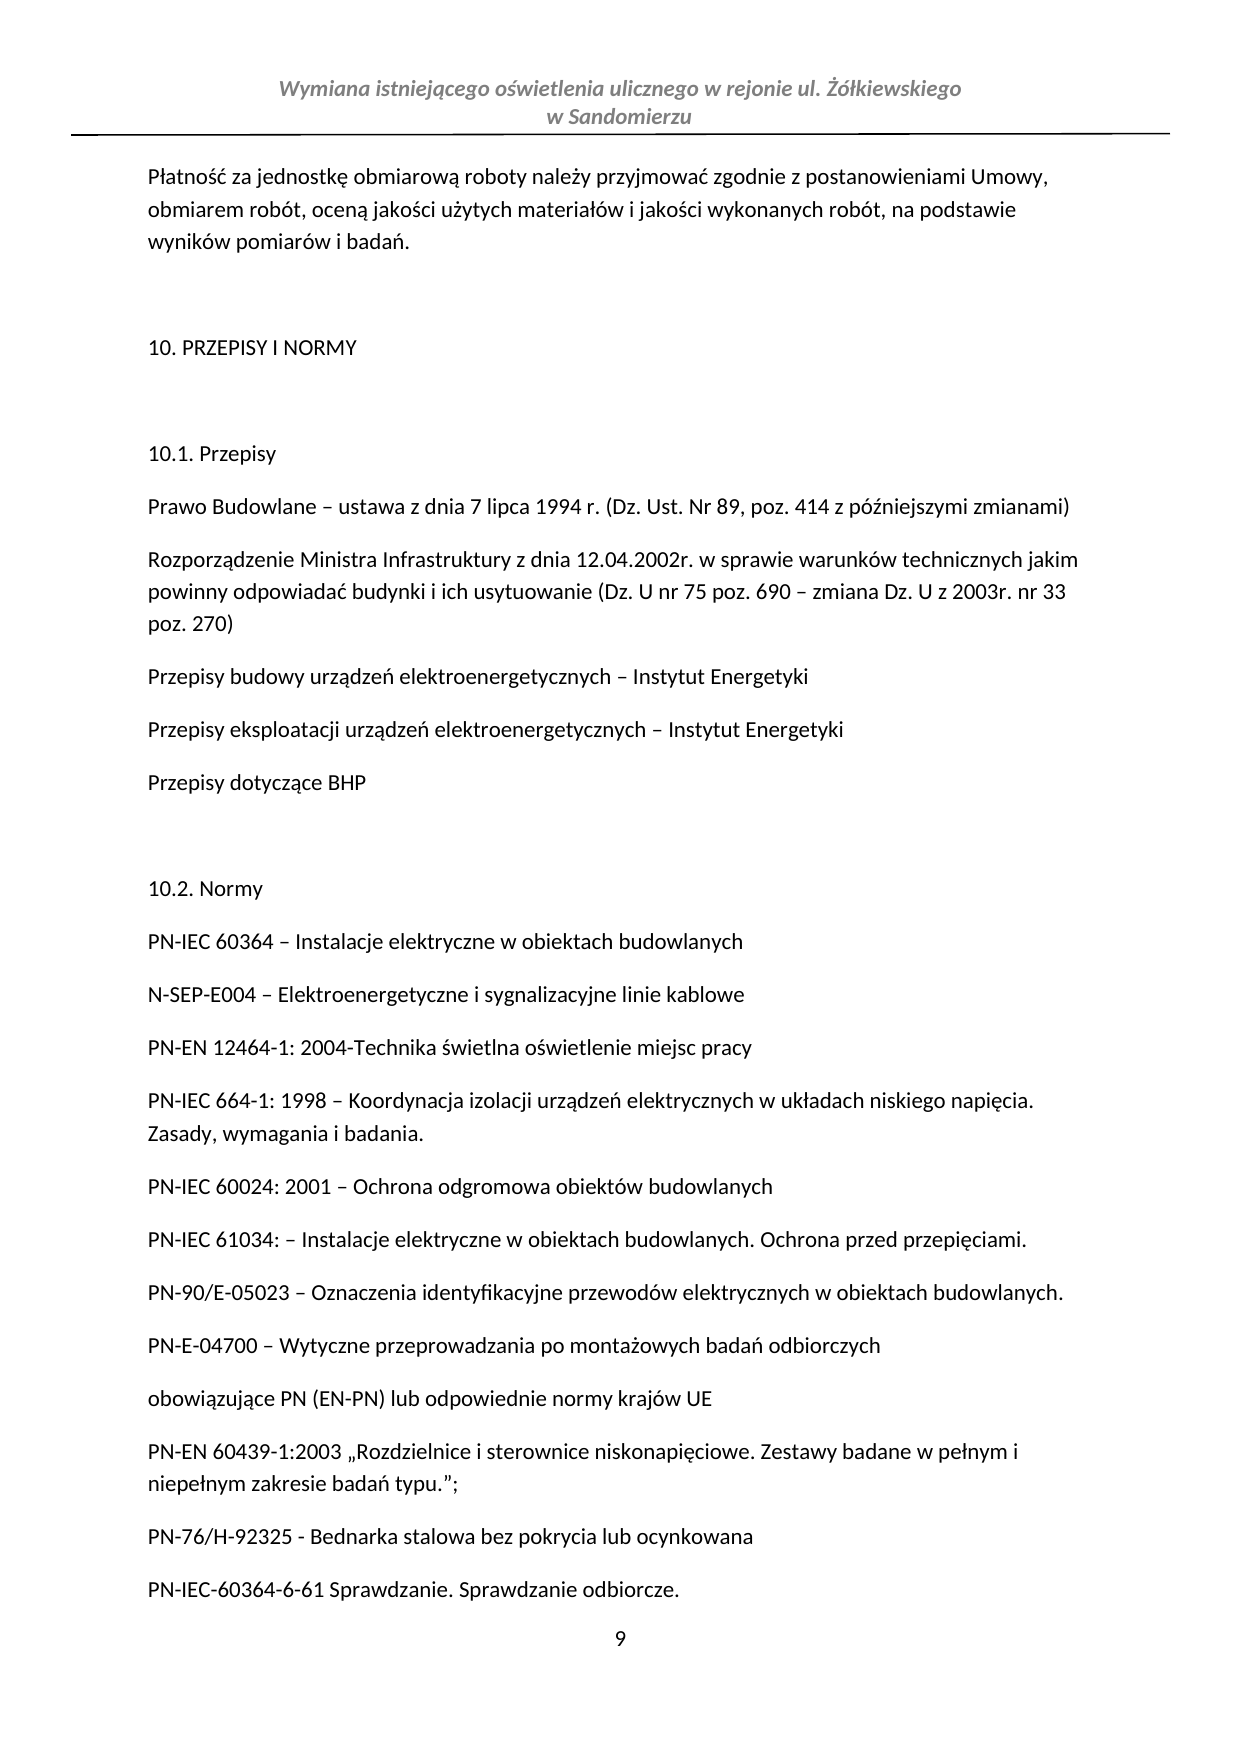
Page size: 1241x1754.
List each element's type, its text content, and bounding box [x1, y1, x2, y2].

text PN-IEC-60364-6-61 Sprawdzanie. Sprawdzanie odbiorcze. [148, 1575, 1092, 1603]
text Przepisy budowy urządzeń elektroenergetycznych – Instytut Energetyki [148, 662, 1092, 690]
text obowiązujące PN (EN-PN) lub odpowiednie normy krajów UE [148, 1384, 1092, 1412]
text 10. PRZEPISY I NORMY [148, 333, 1092, 361]
text 10.1. Przepisy [148, 439, 1092, 467]
text Przepisy dotyczące BHP [148, 768, 1092, 796]
text PN-E-04700 – Wytyczne przeprowadzania po montażowych badań odbiorczych [148, 1331, 1092, 1359]
text PN-IEC 61034: – Instalacje elektryczne w obiektach budowlanych. Ochrona przed przepięciami. [148, 1225, 1092, 1253]
text PN-EN 60439-1:2003 „Rozdzielnice i sterownice niskonapięciowe. Zestawy badane w pełnym i niepełnym zakresie badań typu.”; [148, 1437, 1092, 1497]
text PN-IEC 60024: 2001 – Ochrona odgromowa obiektów budowlanych [148, 1172, 1092, 1200]
text PN-IEC 60364 – Instalacje elektryczne w obiektach budowlanych [148, 927, 1092, 956]
text Przepisy eksploatacji urządzeń elektroenergetycznych – Instytut Energetyki [148, 715, 1092, 743]
text PN-IEC 664-1: 1998 – Koordynacja izolacji urządzeń elektrycznych w układach niskiego napięcia. Zasady, wymagania i badania. [148, 1087, 1092, 1147]
text PN-EN 12464-1: 2004-Technika świetlna oświetlenie miejsc pracy [148, 1033, 1092, 1062]
text PN-90/E-05023 – Oznaczenia identyfikacyjne przewodów elektrycznych w obiektach budowlanych. [148, 1278, 1092, 1306]
text Płatność za jednostkę obmiarową roboty należy przyjmować zgodnie z postanowieniami Umowy, obmiarem robót, oceną jakości użytych materiałów i jakości wykonanych robót, na podstawie wyników pomiarów i badań. [148, 162, 1092, 255]
text Rozporządzenie Ministra Infrastruktury z dnia 12.04.2002r. w sprawie warunków technicznych jakim powinny odpowiadać budynki i ich usytuowanie (Dz. U nr 75 poz. 690 – zmiana Dz. U z 2003r. nr 33 poz. 270) [148, 545, 1092, 637]
text N-SEP-E004 – Elektroenergetyczne i sygnalizacyjne linie kablowe [148, 981, 1092, 1008]
text 10.2. Normy [148, 874, 1092, 902]
text PN-76/H-92325 - Bednarka stalowa bez pokrycia lub ocynkowana [148, 1522, 1092, 1550]
text Prawo Budowlane – ustawa z dnia 7 lipca 1994 r. (Dz. Ust. Nr 89, poz. 414 z późniejszymi zmianami) [148, 492, 1092, 520]
